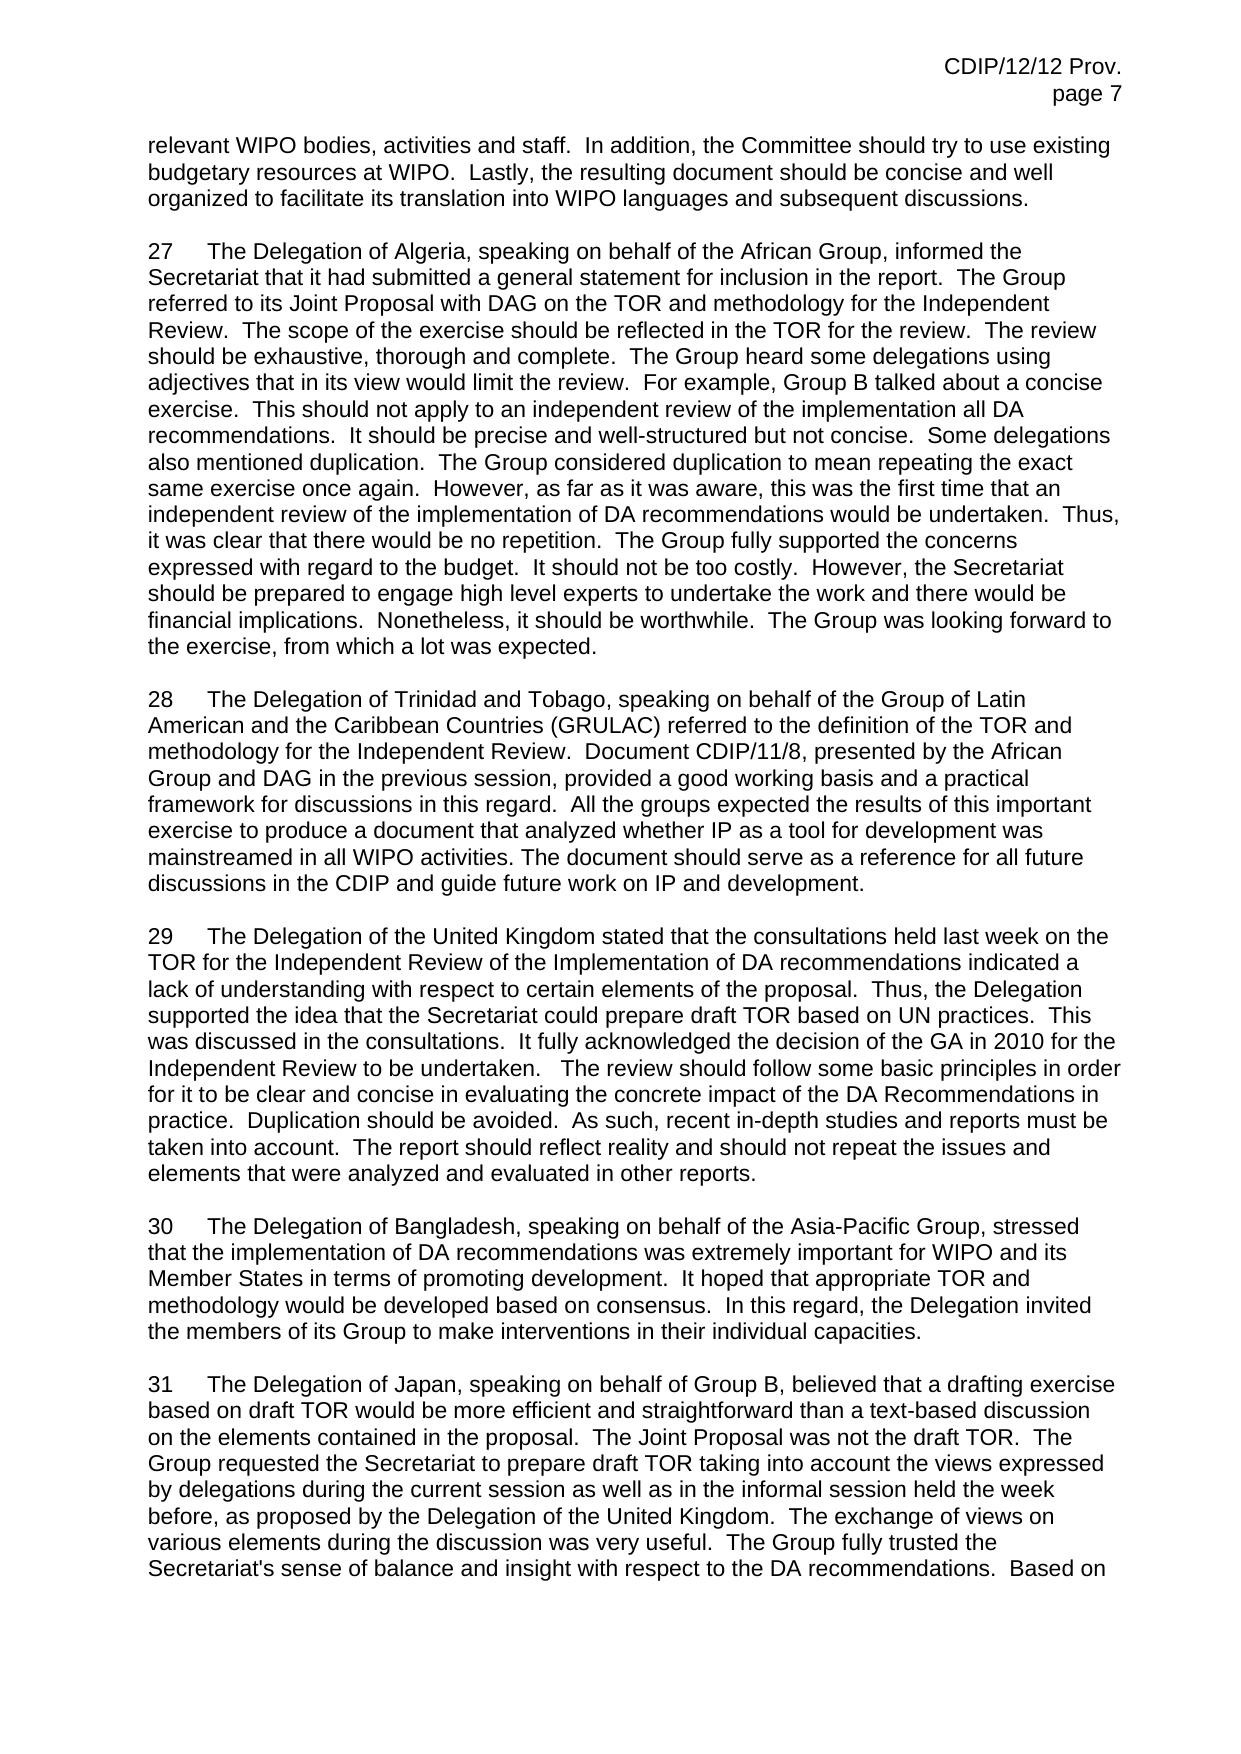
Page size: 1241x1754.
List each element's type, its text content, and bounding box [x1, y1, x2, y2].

text The Delegation of Bangladesh, speaking on behalf of the Asia-Pacific Group, stressed that the implementation of DA recommendations was extremely important for WIPO and its Member States in terms of promoting development. It hoped that appropriate TOR and methodology would be developed based on consensus. In this regard, the Delegation invited the members of its Group to make interventions in their individual capacities. [148, 1213, 1122, 1344]
text The Delegation of Algeria, speaking on behalf of the African Group, informed the Secretariat that it had submitted a general statement for inclusion in the report. The Group referred to its Joint Proposal with DAG on the TOR and methodology for the Independent Review. The scope of the exercise should be reflected in the TOR for the review. The review should be exhaustive, thorough and complete. The Group heard some delegations using adjectives that in its view would limit the review. For example, Group B talked about a concise exercise. This should not apply to an independent review of the implementation all DA recommendations. It should be precise and well-structured but not concise. Some delegations also mentioned duplication. The Group considered duplication to mean repeating the exact same exercise once again. However, as far as it was aware, this was the first time that an independent review of the implementation of DA recommendations would be undertaken. Thus, it was clear that there would be no repetition. The Group fully supported the concerns expressed with regard to the budget. It should not be too costly. However, the Secretariat should be prepared to engage high level experts to undertake the work and there would be financial implications. Nonetheless, it should be worthwhile. The Group was looking forward to the exercise, from which a lot was expected. [148, 238, 1122, 659]
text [148, 132, 1122, 211]
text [148, 1371, 1122, 1582]
text The Delegation of Trinidad and Tobago, speaking on behalf of the Group of Latin American and the Caribbean Countries (GRULAC) referred to the definition of the TOR and methodology for the Independent Review. Document CDIP/11/8, presented by the African Group and DAG in the previous session, provided a good working basis and a practical framework for discussions in this regard. All the groups expected the results of this important exercise to produce a document that analyzed whether IP as a tool for development was mainstreamed in all WIPO activities. The document should serve as a reference for all future discussions in the CDIP and guide future work on IP and development. [148, 686, 1122, 896]
text The Delegation of the United Kingdom stated that the consultations held last week on the TOR for the Independent Review of the Implementation of DA recommendations indicated a lack of understanding with respect to certain elements of the proposal. Thus, the Delegation supported the idea that the Secretariat could prepare draft TOR based on UN practices. This was discussed in the consultations. It fully acknowledged the decision of the GA in 2010 for the Independent Review to be undertaken. The review should follow some basic principles in order for it to be clear and concise in evaluating the concrete impact of the DA Recommendations in practice. Duplication should be avoided. As such, recent in-depth studies and reports must be taken into account. The report should reflect reality and should not repeat the issues and elements that were analyzed and evaluated in other reports. [148, 923, 1122, 1186]
